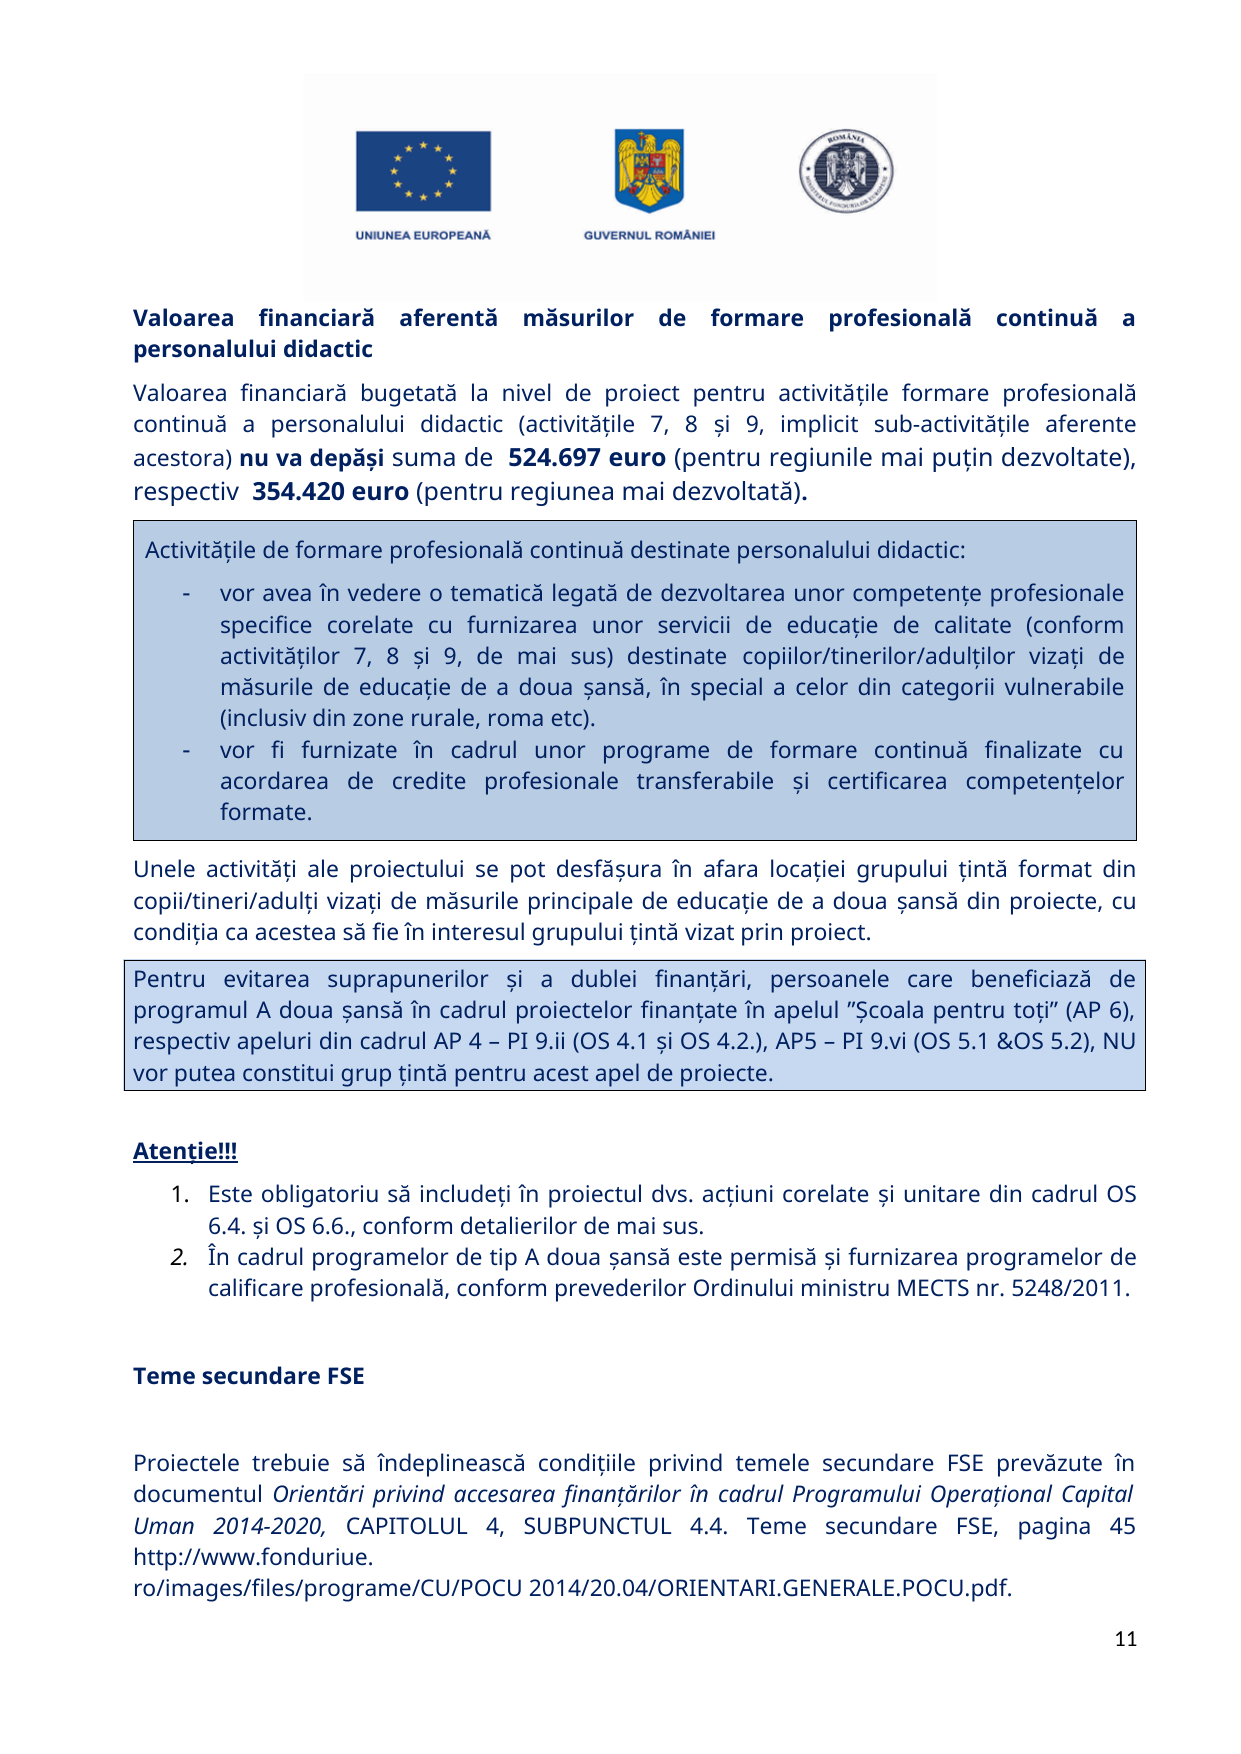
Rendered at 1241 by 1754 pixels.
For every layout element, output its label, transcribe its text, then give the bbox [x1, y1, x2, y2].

picture [303, 73, 938, 302]
list Este obligatoriu să includeți în proiectul dvs. acțiuni corelate și unitare din cadrul OS 6.4. și OS 6.6., conform detalierilor de mai sus. [170, 1178, 1137, 1241]
text Valoarea financiară bugetată la nivel de proiect pentru activitățile formare profesională continuă a personalului didactic (activitățile 7, 8 și 9, implicit sub-activitățile aferente acestora) nu va depăși suma de 524.697 euro (pentru regiunile mai puţin dezvoltate), respectiv 354.420 euro (pentru regiunea mai dezvoltată). [133, 377, 1137, 507]
text Proiectele trebuie să îndeplinească condițiile privind temele secundare FSE prevăzute în documentul Orientări privind accesarea finanțărilor în cadrul Programului Operațional Capital Uman 2014-2020, CAPITOLUL 4, SUBPUNCTUL 4.4. Teme secundare FSE, pagina 45 http://www.fonduriue. [133, 1447, 1137, 1572]
text Atenție!!! [133, 1134, 1137, 1166]
text ro/images/files/programe/CU/POCU 2014/20.04/ORIENTARI.GENERALE.POCU.pdf. [133, 1572, 1137, 1603]
text Valoarea financiară aferentă măsurilor de formare profesională continuă a personalului didactic [133, 302, 1137, 364]
text Unele activități ale proiectului se pot desfășura în afara locației grupului țintă format din copii/tineri/adulți vizați de măsurile principale de educație de a doua șansă din proiecte, cu condiția ca acestea să fie în interesul grupului țintă vizat prin proiect. [133, 853, 1137, 947]
text Pentru evitarea suprapunerilor și a dublei finanțări, persoanele care beneficiază de programul A doua șansă în cadrul proiectelor finanțate în apelul ”Școala pentru toți” (AP 6), respectiv apeluri din cadrul AP 4 – PI 9.ii (OS 4.1 și OS 4.2.), AP5 – PI 9.vi (OS 5.1 &OS 5.2), NU vor putea constitui grup țintă pentru acest apel de proiecte. [125, 961, 1145, 1090]
list În cadrul programelor de tip A doua șansă este permisă și furnizarea programelor de calificare profesională, conform prevederilor Ordinului ministru MECTS nr. 5248/2011. [170, 1241, 1137, 1303]
subtitle Teme secundare FSE [133, 1359, 1137, 1391]
table_header Activitățile de formare profesională continuă destinate personalului didactic: vor avea în vedere o tematică legată de dezvoltarea unor competențe profesionale specifice corelate cu furnizarea unor servicii de educație de calitate (conform activităților 7, 8 și 9, de mai sus) destinate copiilor/tinerilor/adulților vizați de măsurile de educație de a doua șansă, în special a celor din categorii vulnerabile (inclusiv din zone rurale, roma etc). vor fi furnizate în cadrul unor programe de formare continuă finalizate cu acordarea de credite profesionale transferabile și certificarea competențelor formate. [134, 521, 1136, 840]
